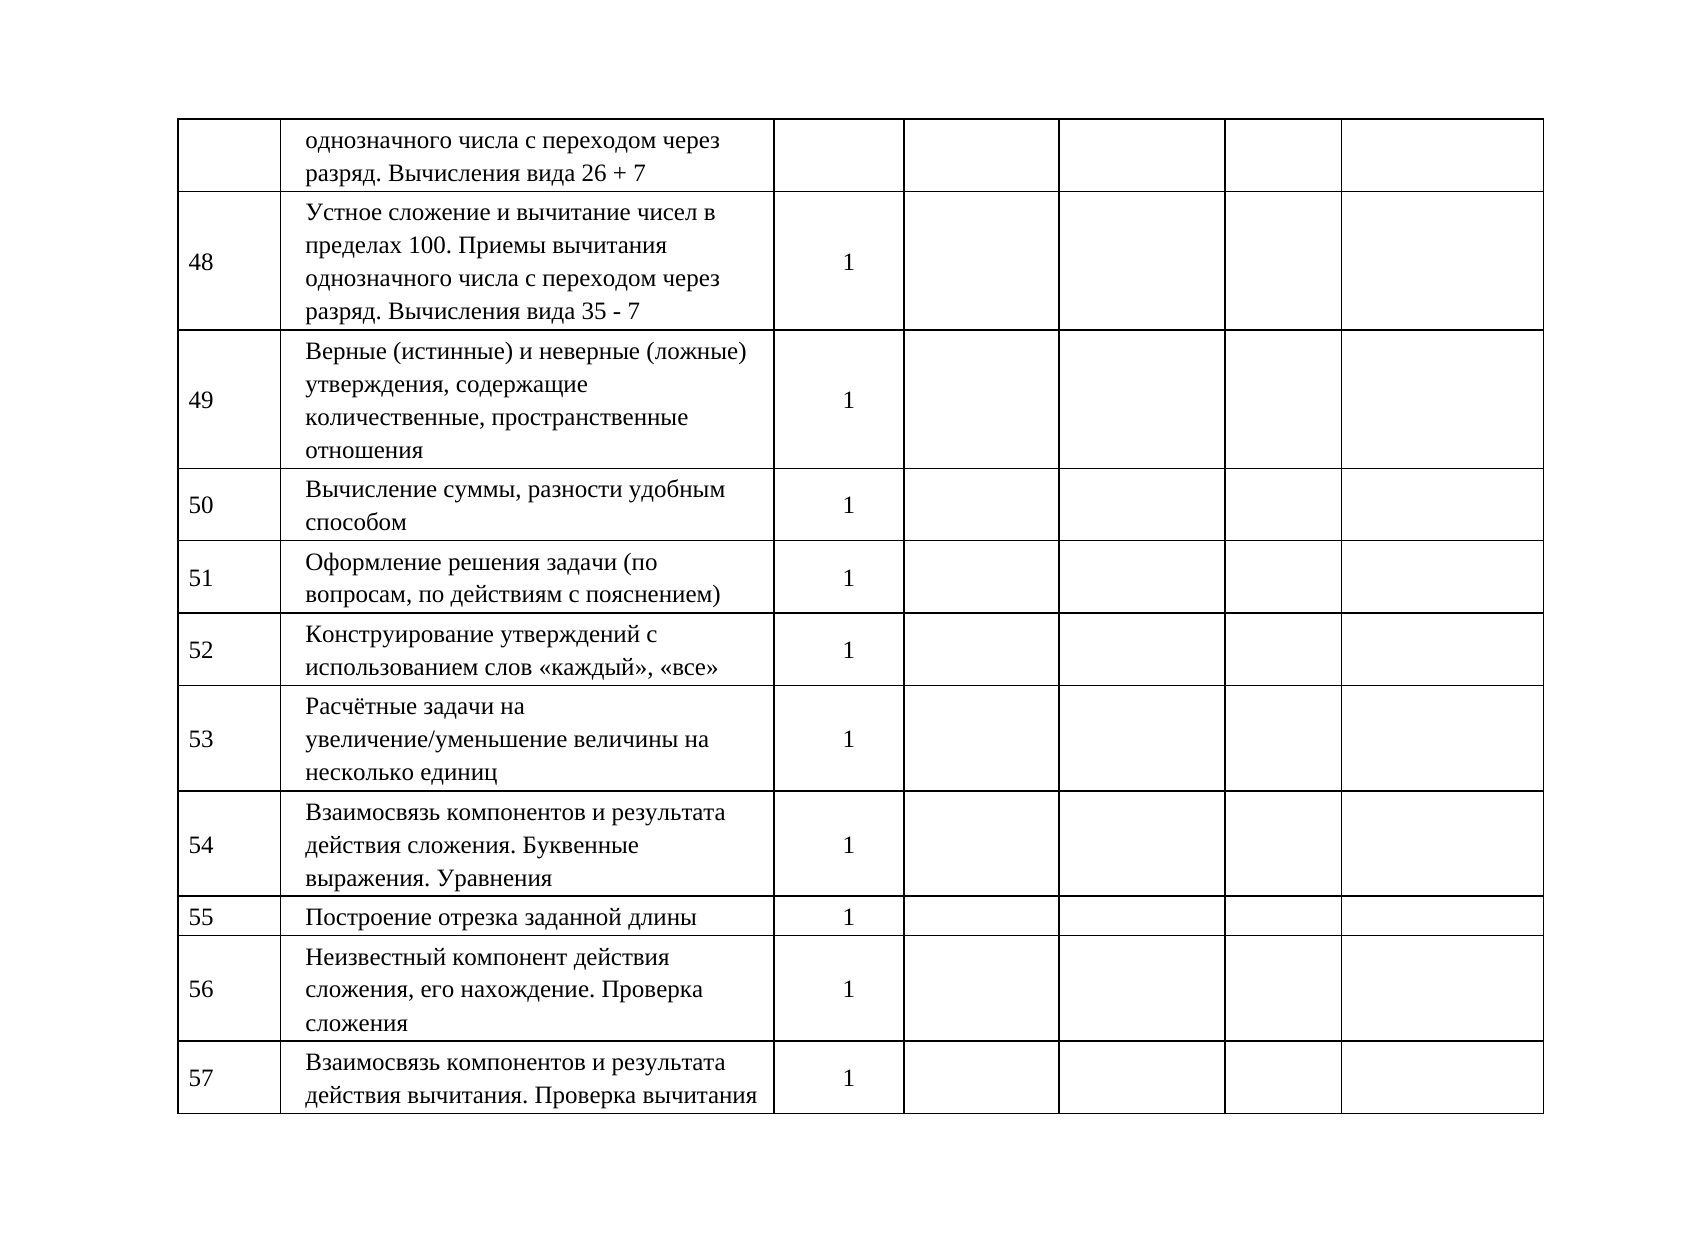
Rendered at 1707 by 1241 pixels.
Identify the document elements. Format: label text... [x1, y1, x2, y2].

table_cell Взаимосвязь компонентов и результата действия вычитания. Проверка вычитания [281, 1042, 773, 1113]
table_cell [1342, 614, 1543, 684]
table_cell [905, 192, 1058, 329]
table_cell 1 [775, 541, 903, 612]
table_cell 51 [179, 541, 280, 612]
table_cell [1342, 120, 1543, 191]
table_cell 1 [775, 936, 903, 1040]
table_cell [1060, 686, 1224, 790]
table_cell 1 [775, 192, 903, 329]
table_cell [1342, 1042, 1543, 1113]
table_cell [1342, 469, 1543, 540]
table_cell [1060, 897, 1224, 935]
table_cell Конструирование утверждений с использованием слов «каждый», «все» [281, 614, 773, 684]
table_cell 50 [179, 469, 280, 540]
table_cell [281, 120, 773, 191]
table_cell [1226, 897, 1341, 935]
table_cell Расчётные задачи на увеличение/уменьшение величины на несколько единиц [281, 686, 773, 790]
table_cell 57 [179, 1042, 280, 1113]
table_cell [905, 614, 1058, 684]
table_cell [1060, 192, 1224, 329]
table_cell [905, 936, 1058, 1040]
table_cell 53 [179, 686, 280, 790]
table_cell [1060, 936, 1224, 1040]
table_cell [905, 120, 1058, 191]
table_cell [1060, 469, 1224, 540]
table_cell [1226, 614, 1341, 684]
table_cell 56 [179, 936, 280, 1040]
table_cell [1226, 192, 1341, 329]
table_cell 1 [775, 469, 903, 540]
table_cell [1226, 469, 1341, 540]
table_cell [905, 792, 1058, 895]
table_cell [1342, 541, 1543, 612]
table_cell Оформление решения задачи (по вопросам, по действиям с пояснением) [281, 541, 773, 612]
table_cell [905, 686, 1058, 790]
table_cell 1 [775, 686, 903, 790]
table_cell Верные (истинные) и неверные (ложные) утверждения, содержащие количественные, пространственные отношения [281, 331, 773, 467]
table_cell [1060, 1042, 1224, 1113]
table_cell 1 [775, 120, 903, 191]
table_cell [1060, 541, 1224, 612]
table_cell 47 [179, 120, 280, 191]
table_cell [1226, 792, 1341, 895]
table_cell 52 [179, 614, 280, 684]
table_cell [1342, 936, 1543, 1040]
table_cell [1226, 1042, 1341, 1113]
table_cell 1 [775, 897, 903, 935]
table_cell 1 [775, 1042, 903, 1113]
table_cell [1226, 331, 1341, 467]
table_cell 54 [179, 792, 280, 895]
table_cell [1342, 686, 1543, 790]
table_cell Взаимосвязь компонентов и результата действия сложения. Буквенные выражения. Уравнения [281, 792, 773, 895]
table_cell [1226, 686, 1341, 790]
table_cell [1226, 936, 1341, 1040]
table_cell 55 [179, 897, 280, 935]
table_cell [1226, 120, 1341, 191]
table_cell [1342, 897, 1543, 935]
table_cell 49 [179, 331, 280, 467]
table_cell [1342, 192, 1543, 329]
table_cell [1342, 792, 1543, 895]
table_cell [905, 897, 1058, 935]
table_cell [1060, 120, 1224, 191]
table_cell Устное сложение и вычитание чисел в пределах 100. Приемы вычитания однозначного числа с переходом через разряд. Вычисления вида 35 - 7 [281, 192, 773, 329]
table_cell [1060, 331, 1224, 467]
table_cell [905, 541, 1058, 612]
table_cell [1342, 331, 1543, 467]
table_cell [905, 469, 1058, 540]
table_cell [1226, 541, 1341, 612]
table_cell 1 [775, 792, 903, 895]
table_cell [905, 331, 1058, 467]
table_cell [1060, 614, 1224, 684]
table_cell Неизвестный компонент действия сложения, его нахождение. Проверка сложения [281, 936, 773, 1040]
table_cell Вычисление суммы, разности удобным способом [281, 469, 773, 540]
table_cell 1 [775, 614, 903, 684]
table_cell [905, 1042, 1058, 1113]
table_cell 48 [179, 192, 280, 329]
table_cell [1060, 792, 1224, 895]
table_cell 1 [775, 331, 903, 467]
table_cell Построение отрезка заданной длины [281, 897, 773, 935]
